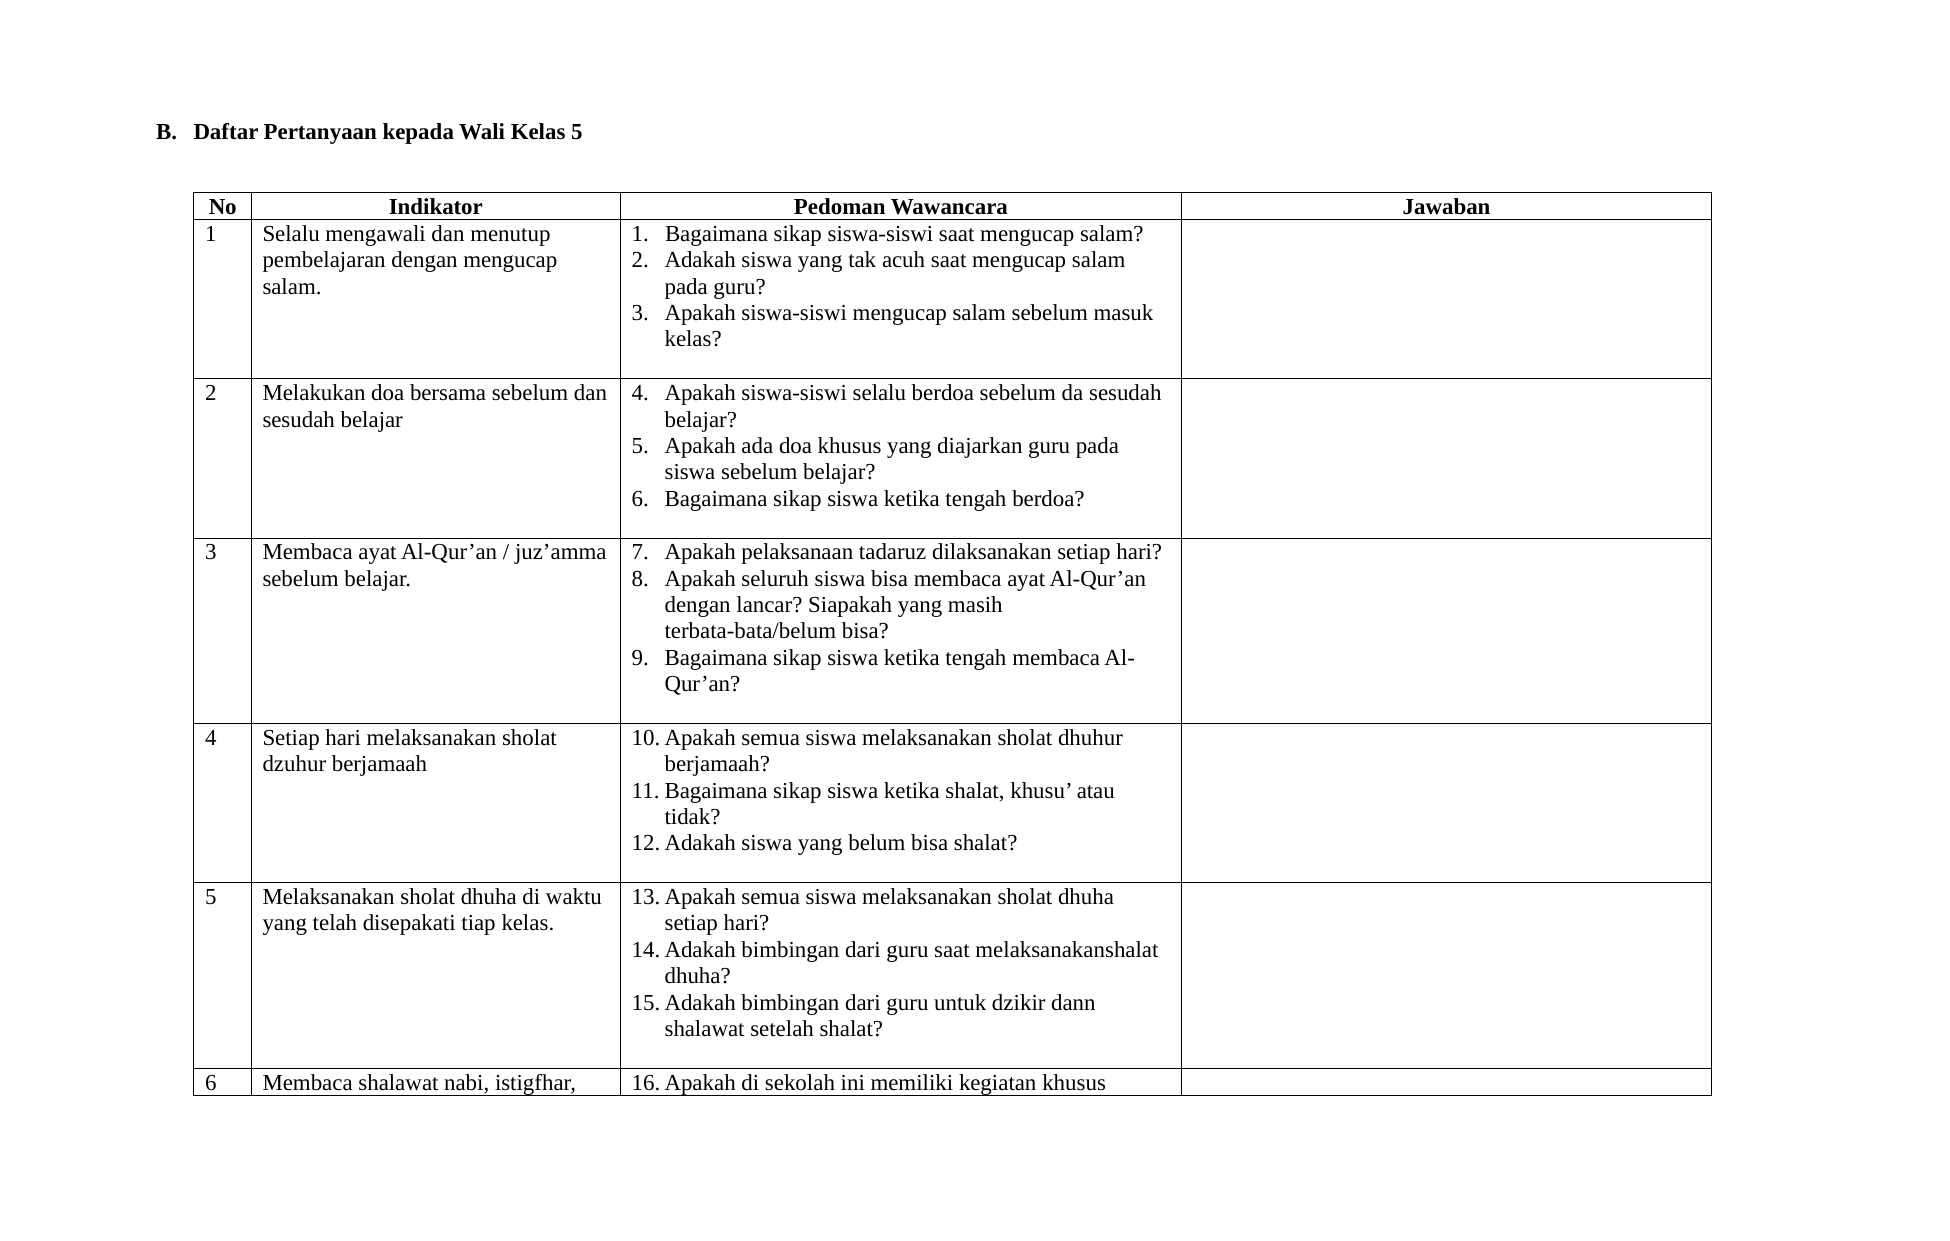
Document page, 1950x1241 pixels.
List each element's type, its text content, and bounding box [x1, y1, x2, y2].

table_header No [194, 193, 251, 219]
table_cell [1182, 539, 1711, 723]
table_cell 3 [194, 539, 251, 723]
table_cell [1182, 220, 1711, 378]
table_cell Melakukan doa bersama sebelum dan sesudah belajar [252, 379, 620, 537]
table_header Pedoman Wawancara [621, 193, 1181, 219]
list Daftar Pertanyaan kepada Wali Kelas 5 [156, 118, 1713, 144]
table_cell Apakah semua siswa melaksanakan sholat dhuhur berjamaah? Bagaimana sikap siswa ketika shalat, khusu’ atau tidak? Adakah siswa yang belum bisa shalat? [621, 724, 1181, 882]
table_cell 6 [194, 1069, 251, 1095]
table_cell Apakah pelaksanaan tadaruz dilaksanakan setiap hari? Apakah seluruh siswa bisa membaca ayat Al-Qur’an dengan lancar? Siapakah yang masih terbata-bata/belum bisa? Bagaimana sikap siswa ketika tengah membaca Al-Qur’an? [621, 539, 1181, 723]
table_cell Bagaimana sikap siswa-siswi saat mengucap salam? Adakah siswa yang tak acuh saat mengucap salam pada guru? Apakah siswa-siswi mengucap salam sebelum masuk kelas? [621, 220, 1181, 378]
table_cell 4 [194, 724, 251, 882]
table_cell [252, 1069, 620, 1095]
table_cell 1 [194, 220, 251, 378]
table_cell 5 [194, 883, 251, 1068]
table_cell Melaksanakan sholat dhuha di waktu yang telah disepakati tiap kelas. [252, 883, 620, 1068]
table_cell [1182, 379, 1711, 537]
table_cell Selalu mengawali dan menutup pembelajaran dengan mengucap salam. [252, 220, 620, 378]
table_header Jawaban [1182, 193, 1711, 219]
table_cell 2 [194, 379, 251, 537]
table_cell [1182, 724, 1711, 882]
table_cell [1182, 883, 1711, 1068]
table_cell Apakah semua siswa melaksanakan sholat dhuha setiap hari? Adakah bimbingan dari guru saat melaksanakanshalat dhuha? Adakah bimbingan dari guru untuk dzikir dann shalawat setelah shalat? [621, 883, 1181, 1068]
table_cell Apakah siswa-siswi selalu berdoa sebelum da sesudah belajar? Apakah ada doa khusus yang diajarkan guru pada siswa sebelum belajar? Bagaimana sikap siswa ketika tengah berdoa? [621, 379, 1181, 537]
table_cell Membaca ayat Al-Qur’an / juz’amma sebelum belajar. [252, 539, 620, 723]
table_cell [1182, 1069, 1711, 1095]
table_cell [621, 1069, 1181, 1095]
table_cell Setiap hari melaksanakan sholat dzuhur berjamaah [252, 724, 620, 882]
table_header Indikator [252, 193, 620, 219]
